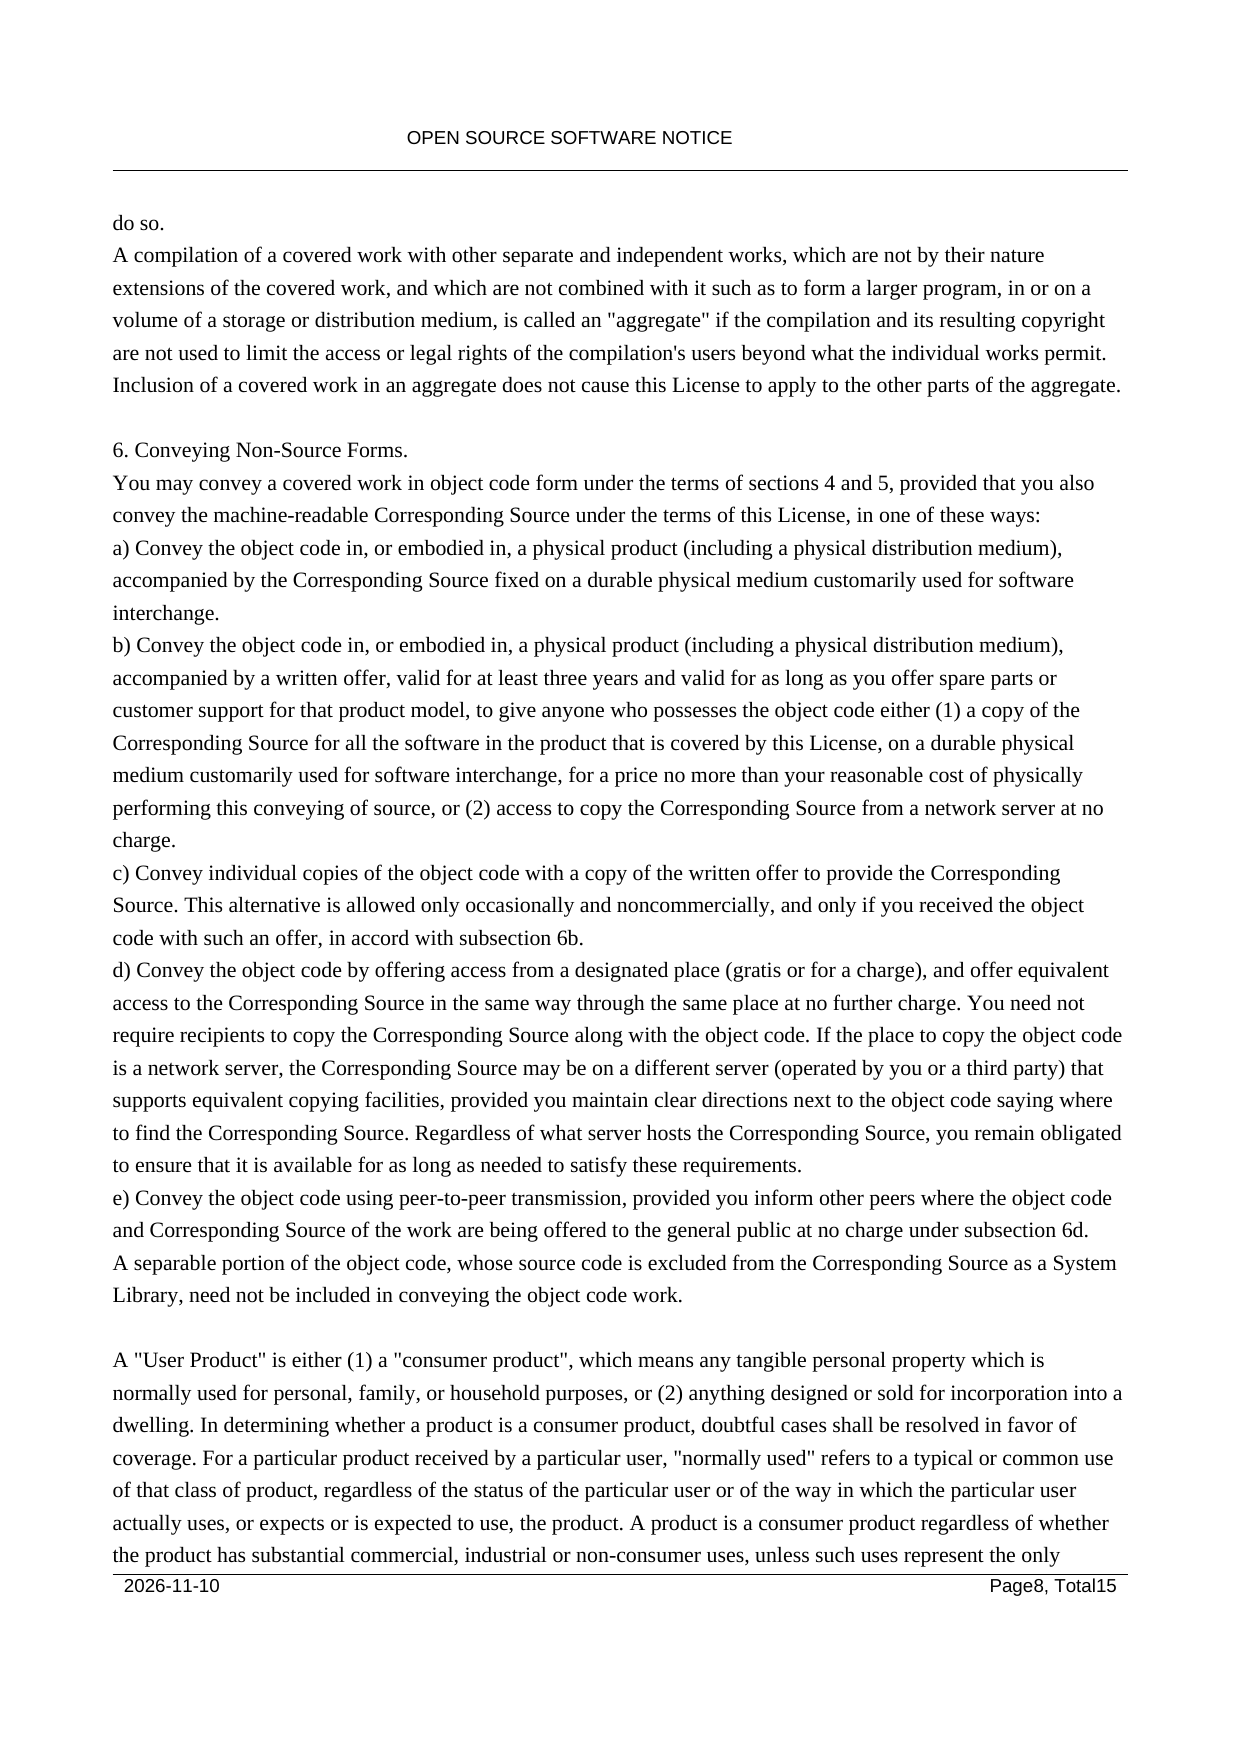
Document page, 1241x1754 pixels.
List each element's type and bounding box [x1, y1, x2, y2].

text [112, 206, 1128, 1571]
